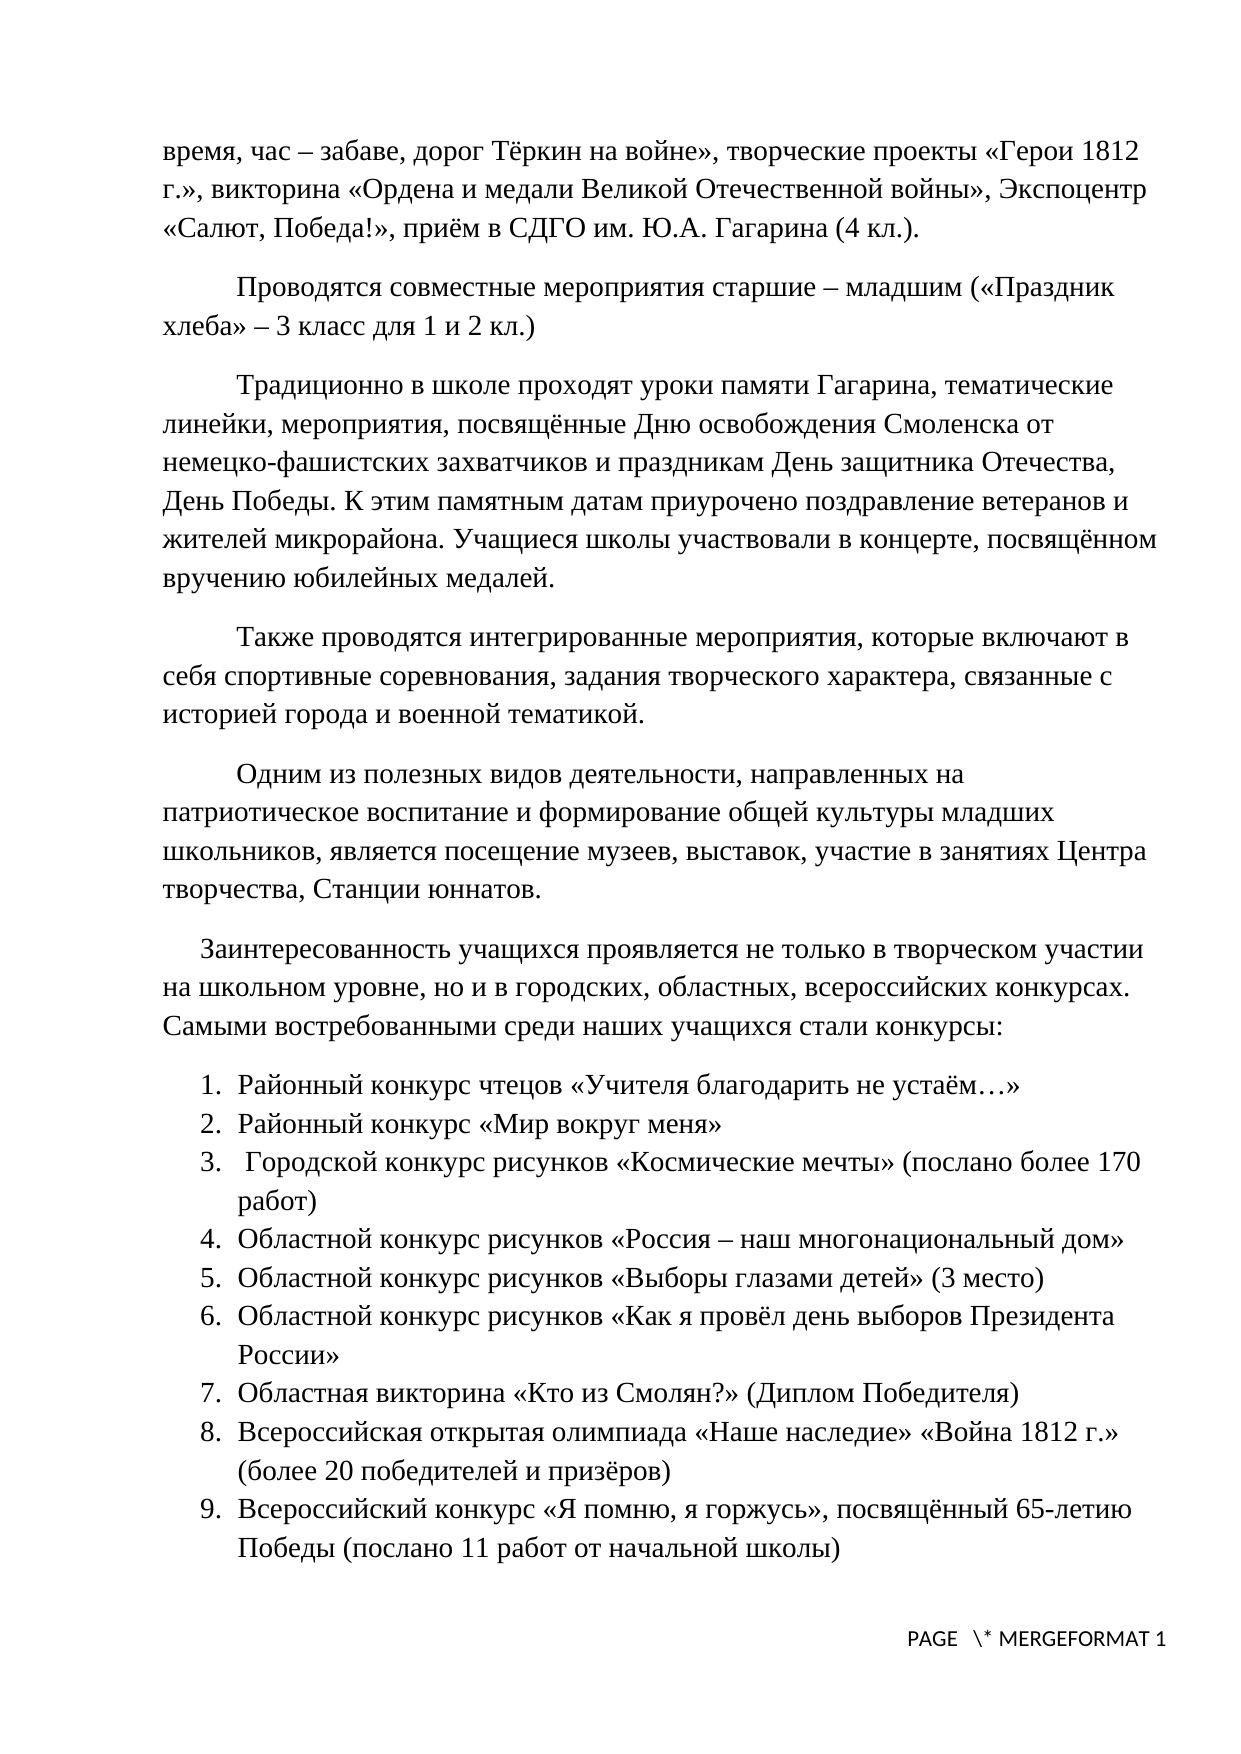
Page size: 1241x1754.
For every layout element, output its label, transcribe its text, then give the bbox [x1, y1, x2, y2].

list Районный конкурс «Мир вокруг меня» [200, 1106, 1167, 1139]
list Областной конкурс рисунков «Россия – наш многонациональный дом» [200, 1221, 1167, 1255]
list Областной конкурс рисунков «Как я провёл день выборов Президента России» [200, 1298, 1167, 1371]
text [162, 133, 1167, 243]
list Городской конкурс рисунков «Космические мечты» (послано более 170 работ) [200, 1144, 1167, 1216]
list Областной конкурс рисунков «Выборы глазами детей» (3 место) [200, 1260, 1167, 1293]
list Областная викторина «Кто из Смолян?» (Диплом Победителя) [200, 1376, 1167, 1409]
list Всероссийская открытая олимпиада «Наше наследие» «Война 1812 г.» (более 20 победителей и призёров) [200, 1414, 1167, 1486]
list Районный конкурс чтецов «Учителя благодарить не устаём…» [200, 1067, 1167, 1101]
list Всероссийский конкурс «Я помню, я горжусь», посвящённый 65-летию Победы (послано 11 работ от начальной школы) [200, 1491, 1167, 1563]
text Одним из полезных видов деятельности, направленных на патриотическое воспитание и формирование общей культуры младших школьников, является посещение музеев, выставок, участие в занятиях Центра творчества, Станции юннатов. [162, 756, 1167, 905]
text Заинтересованность учащихся проявляется не только в творческом участии на школьном уровне, но и в городских, областных, всероссийских конкурсах. Самыми востребованными среди наших учащихся стали конкурсы: [162, 931, 1167, 1041]
text Традиционно в школе проходят уроки памяти Гагарина, тематические линейки, мероприятия, посвящённые Дню освобождения Смоленска от немецко-фашистских захватчиков и праздникам День защитника Отечества, День Победы. К этим памятным датам приурочено поздравление ветеранов и жителей микрорайона. Учащиеся школы участвовали в концерте, посвящённом вручению юбилейных медалей. [162, 367, 1167, 593]
text Проводятся совместные мероприятия старшие – младшим («Праздник хлеба» – 3 класс для 1 и 2 кл.) [162, 269, 1167, 341]
text Также проводятся интегрированные мероприятия, которые включают в себя спортивные соревнования, задания творческого характера, связанные с историей города и военной тематикой. [162, 619, 1167, 730]
